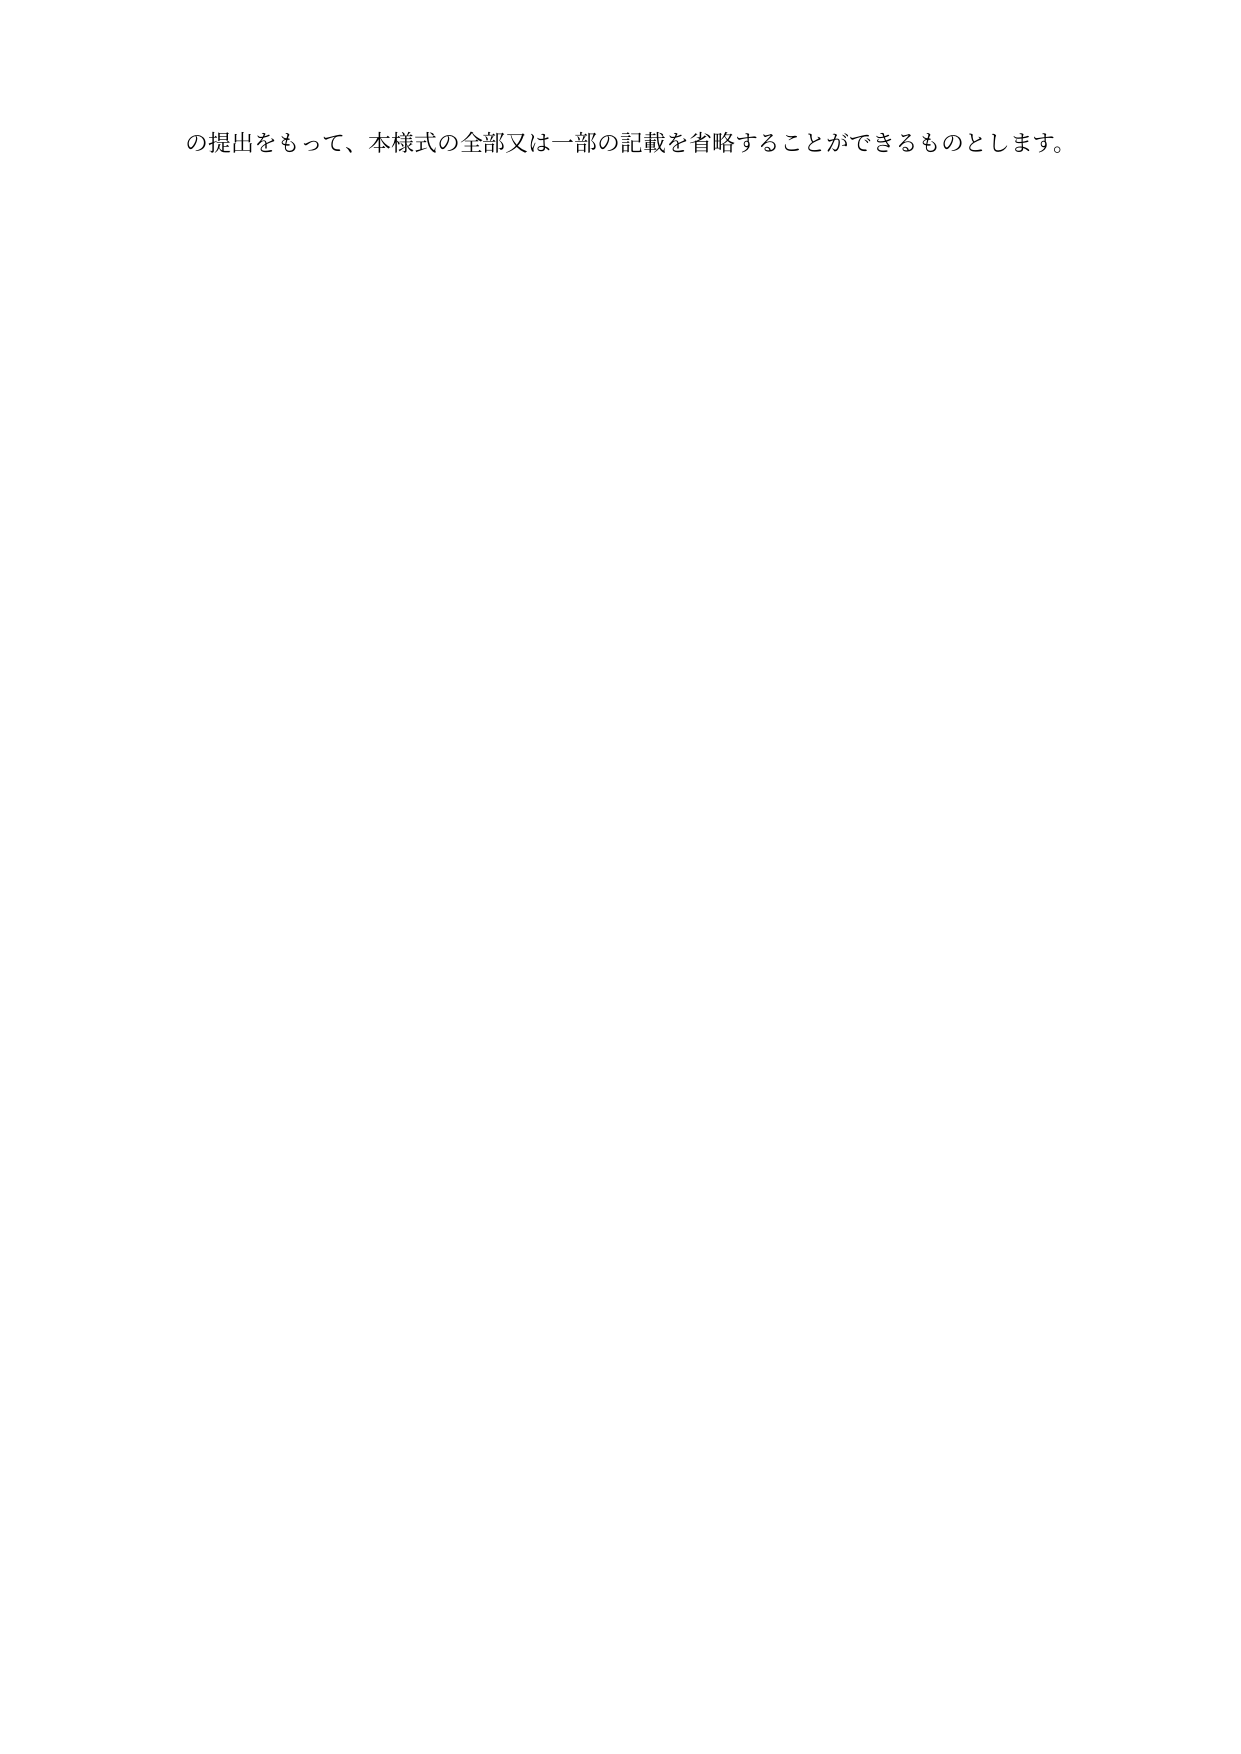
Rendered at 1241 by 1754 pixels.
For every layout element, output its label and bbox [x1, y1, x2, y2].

text [162, 123, 1092, 160]
